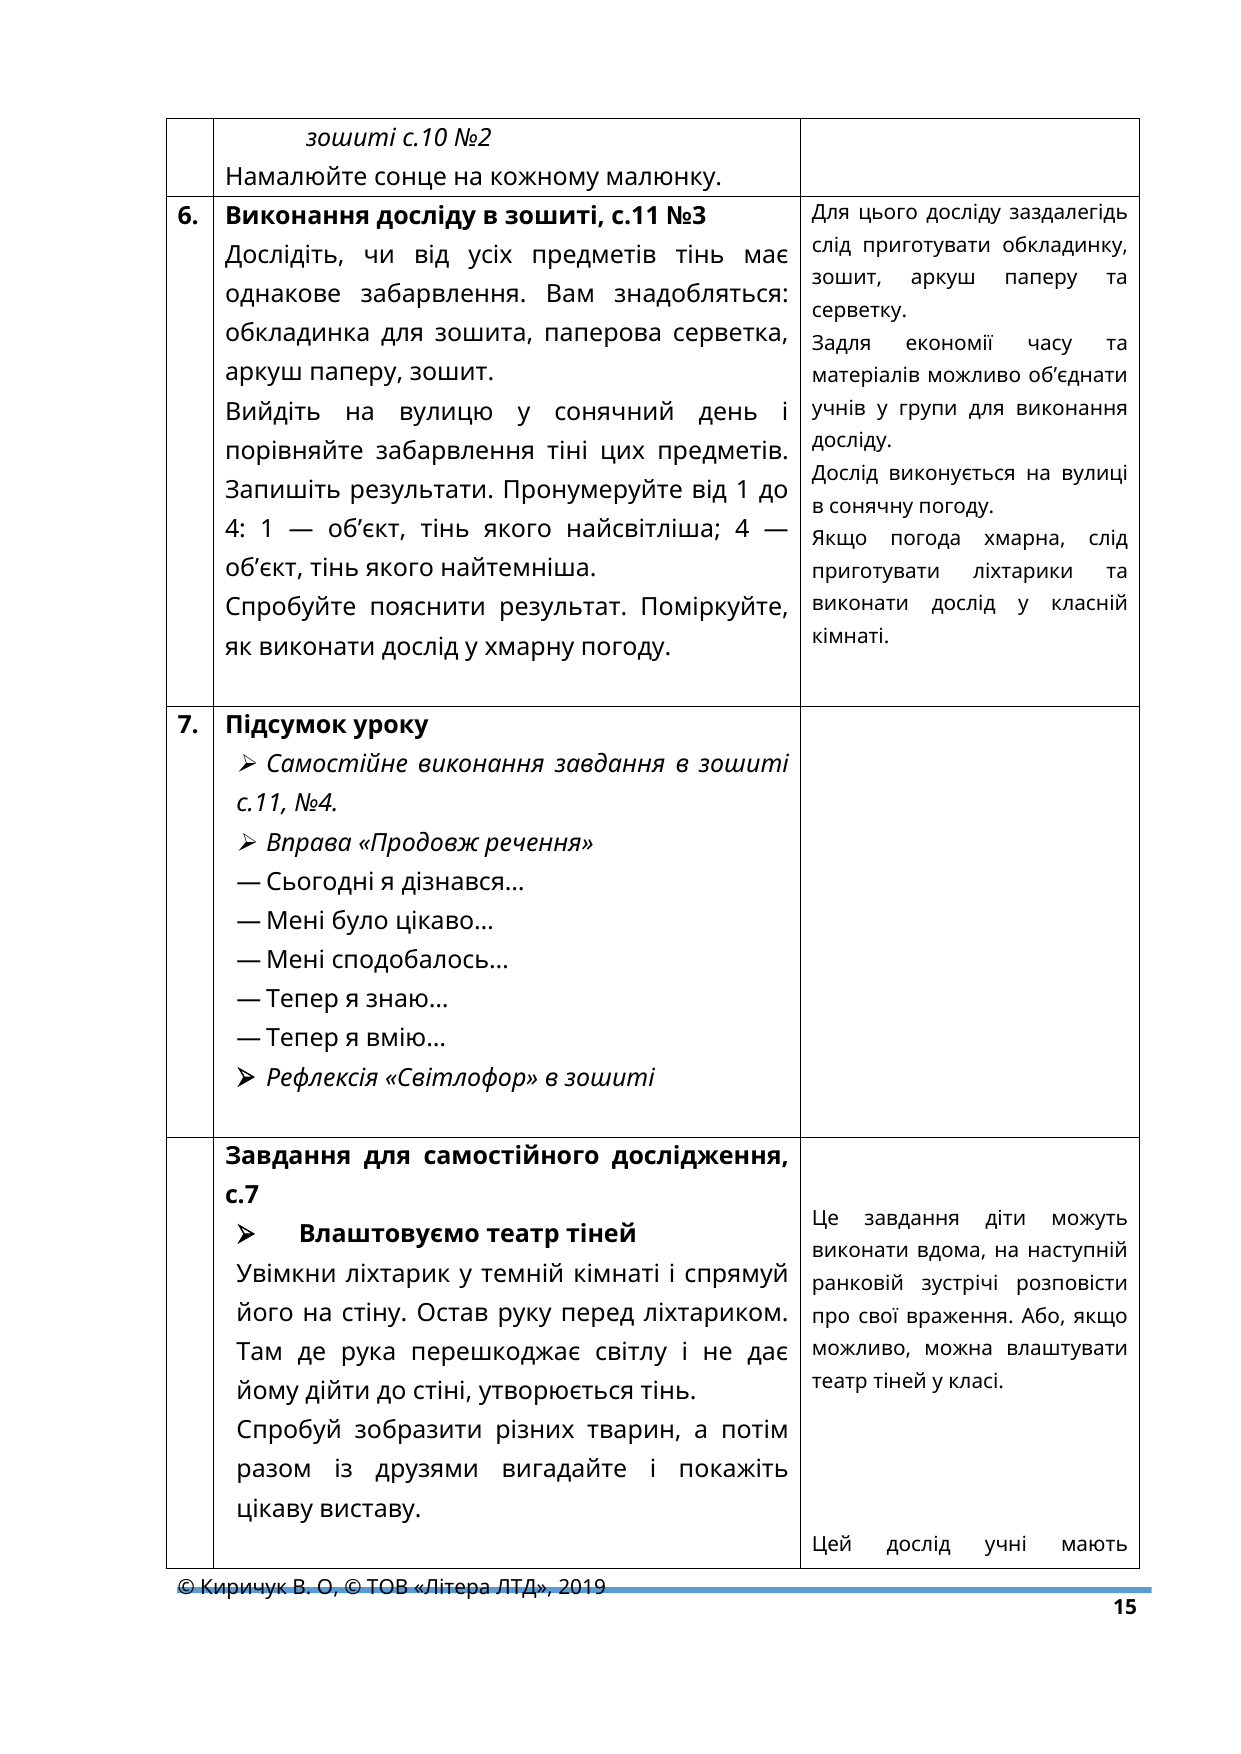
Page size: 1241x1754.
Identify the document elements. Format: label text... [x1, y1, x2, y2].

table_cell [214, 1138, 800, 1568]
table_cell Підсумок уроку Самостійне виконання завдання в зошиті с.11, №4. Вправа «Продовж речення» Сьогодні я дізнався… Мені було цікаво… Мені сподобалось… Тепер я знаю… Тепер я вмію… Рефлексія «Світлофор» в зошиті [214, 707, 800, 1137]
table_cell 7. [167, 707, 213, 1137]
table_cell [167, 1138, 213, 1568]
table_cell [214, 119, 800, 196]
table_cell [801, 1138, 1139, 1568]
table_cell Виконання досліду в зошиті, с.11 №3 Дослідіть, чи від усіх предметів тінь має однакове забарвлення. Вам знадобляться: обкладинка для зошита, паперова серветка, аркуш паперу, зошит. Вийдіть на вулицю у сонячний день і порівняйте забарвлення тіні цих предметів. Запишіть результати. Пронумеруйте від 1 до 4: 1 — об’єкт, тінь якого найсвітліша; 4 — об’єкт, тінь якого найтемніша. Спробуйте пояснити результат. Поміркуйте, як виконати дослід у хмарну погоду. [214, 197, 800, 706]
table_cell Для цього досліду заздалегідь слід приготувати обкладинку, зошит, аркуш паперу та серветку. Задля економії часу та матеріалів можливо об’єднати учнів у групи для виконання досліду. Дослід виконується на вулиці в сонячну погоду. Якщо погода хмарна, слід приготувати ліхтарики та виконати дослід у класній кімнаті. [801, 197, 1139, 706]
table_cell 5 [167, 119, 213, 196]
table_cell [801, 119, 1139, 196]
table_cell [801, 707, 1139, 1137]
table_cell 6. [167, 197, 213, 706]
